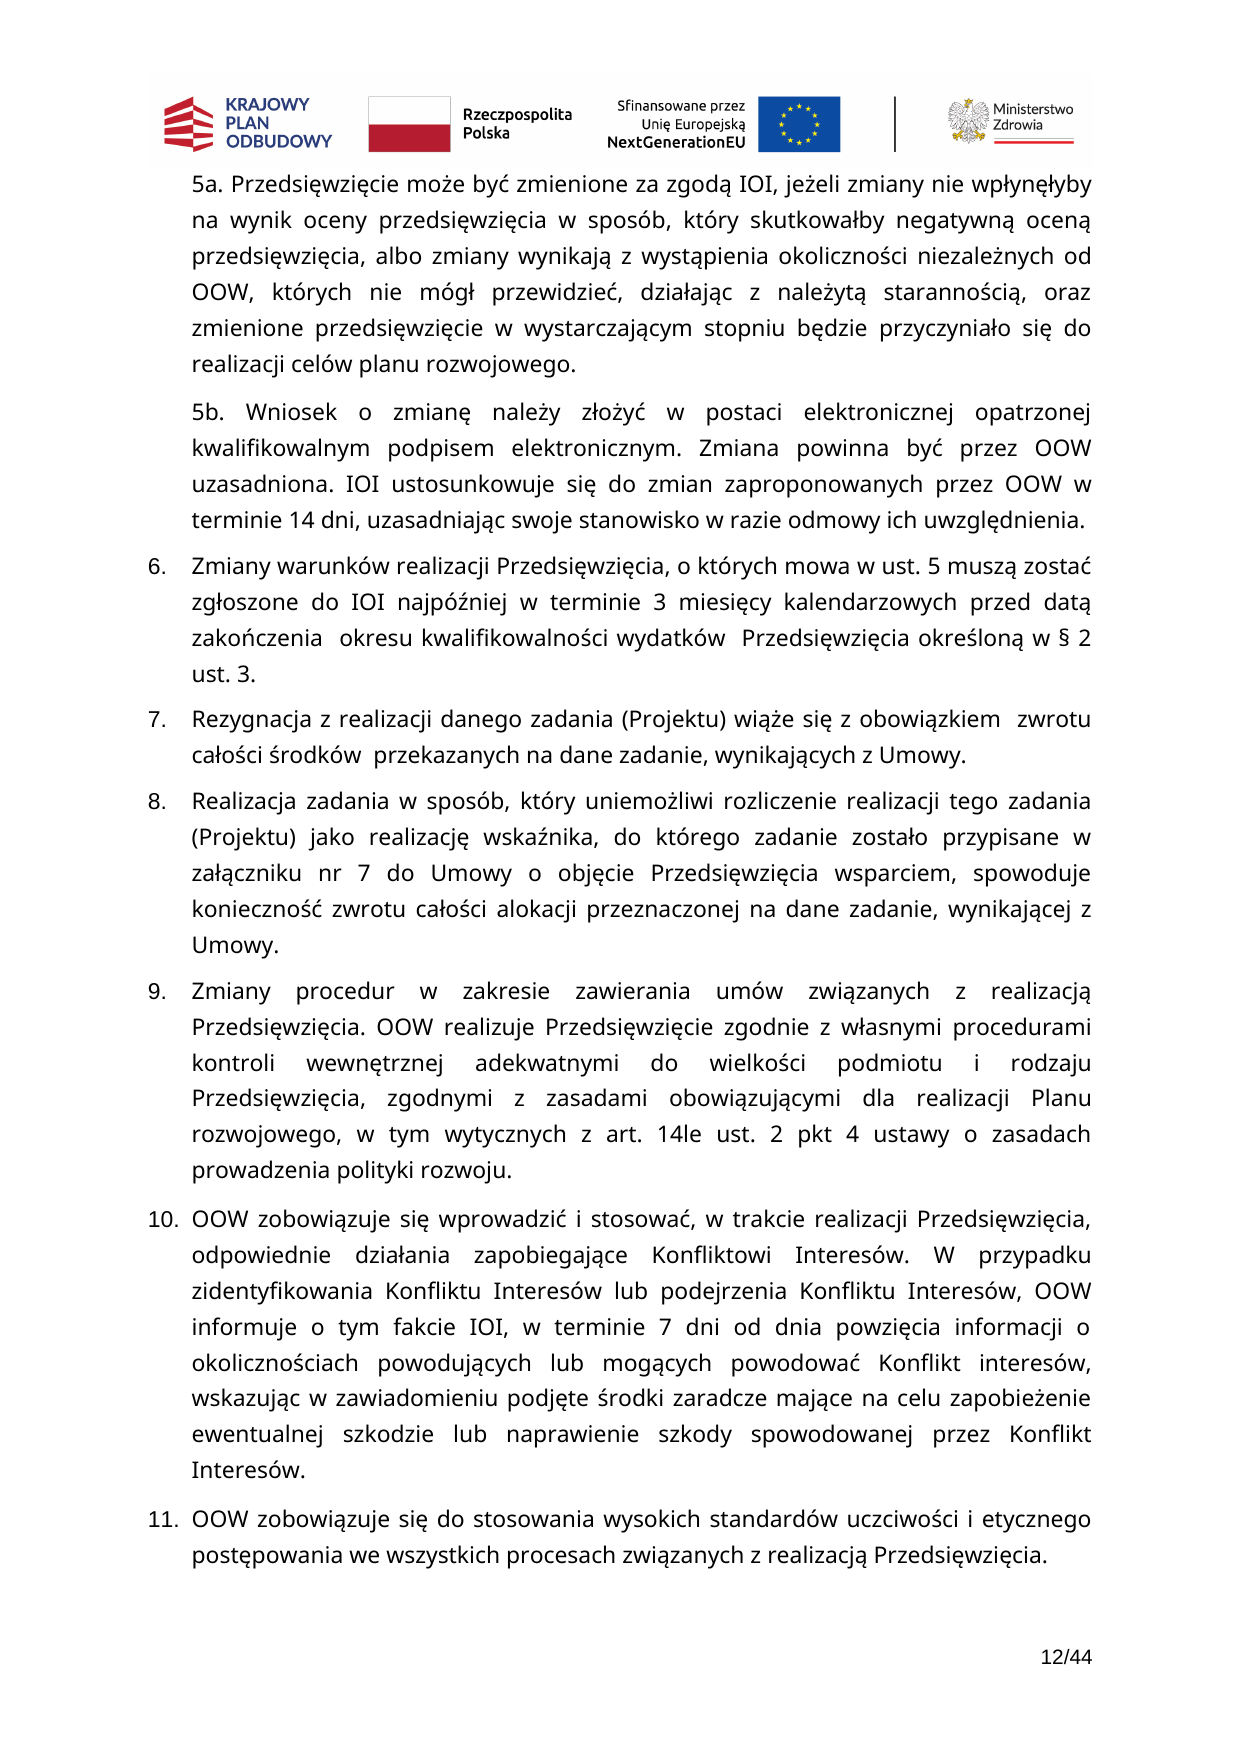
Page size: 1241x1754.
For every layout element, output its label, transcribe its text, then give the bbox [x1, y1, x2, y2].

list Rezygnacja z realizacji danego zadania (Projektu) wiąże się z obowiązkiem zwrotu całości środków przekazanych na dane zadanie, wynikających z Umowy. [148, 703, 1092, 771]
text 5b. Wniosek o zmianę należy złożyć w postaci elektronicznej opatrzonej kwalifikowalnym podpisem elektronicznym. Zmiana powinna być przez OOW uzasadniona. IOI ustosunkowuje się do zmian zaproponowanych przez OOW w terminie 14 dni, uzasadniając swoje stanowisko w razie odmowy ich uwzględnienia. [191, 396, 1092, 535]
picture [147, 73, 1093, 169]
list Zmiany procedur w zakresie zawierania umów związanych z realizacją Przedsięwzięcia. OOW realizuje Przedsięwzięcie zgodnie z własnymi procedurami kontroli wewnętrznej adekwatnymi do wielkości podmiotu i rodzaju Przedsięwzięcia, zgodnymi z zasadami obowiązującymi dla realizacji Planu rozwojowego, w tym wytycznych z art. 14le ust. 2 pkt 4 ustawy o zasadach prowadzenia polityki rozwoju. [148, 974, 1092, 1186]
list OOW zobowiązuje się do stosowania wysokich standardów uczciwości i etycznego postępowania we wszystkich procesach związanych z realizacją Przedsięwzięcia. [148, 1503, 1092, 1570]
list Zmiany warunków realizacji Przedsięwzięcia, o których mowa w ust. 5 muszą zostać zgłoszone do IOI najpóźniej w terminie 3 miesięcy kalendarzowych przed datą zakończenia okresu kwalifikowalności wydatków Przedsięwzięcia określoną w § 2 ust. 3. [148, 550, 1092, 689]
text 5a. Przedsięwzięcie może być zmienione za zgodą IOI, jeżeli zmiany nie wpłynęłyby na wynik oceny przedsięwzięcia w sposób, który skutkowałby negatywną oceną przedsięwzięcia, albo zmiany wynikają z wystąpienia okoliczności niezależnych od OOW, których nie mógł przewidzieć, działając z należytą starannością, oraz zmienione przedsięwzięcie w wystarczającym stopniu będzie przyczyniało się do realizacji celów planu rozwojowego. [191, 169, 1092, 379]
list OOW zobowiązuje się wprowadzić i stosować, w trakcie realizacji Przedsięwzięcia, odpowiednie działania zapobiegające Konfliktowi Interesów. W przypadku zidentyfikowania Konfliktu Interesów lub podejrzenia Konfliktu Interesów, OOW informuje o tym fakcie IOI, w terminie 7 dni od dnia powzięcia informacji o okolicznościach powodujących lub mogących powodować Konflikt interesów, wskazując w zawiadomieniu podjęte środki zaradcze mające na celu zapobieżenie ewentualnej szkodzie lub naprawienie szkody spowodowanej przez Konflikt Interesów. [148, 1203, 1092, 1486]
list Realizacja zadania w sposób, który uniemożliwi rozliczenie realizacji tego zadania (Projektu) jako realizację wskaźnika, do którego zadanie zostało przypisane w załączniku nr 7 do Umowy o objęcie Przedsięwzięcia wsparciem, spowoduje konieczność zwrotu całości alokacji przeznaczonej na dane zadanie, wynikającej z Umowy. [148, 785, 1092, 960]
